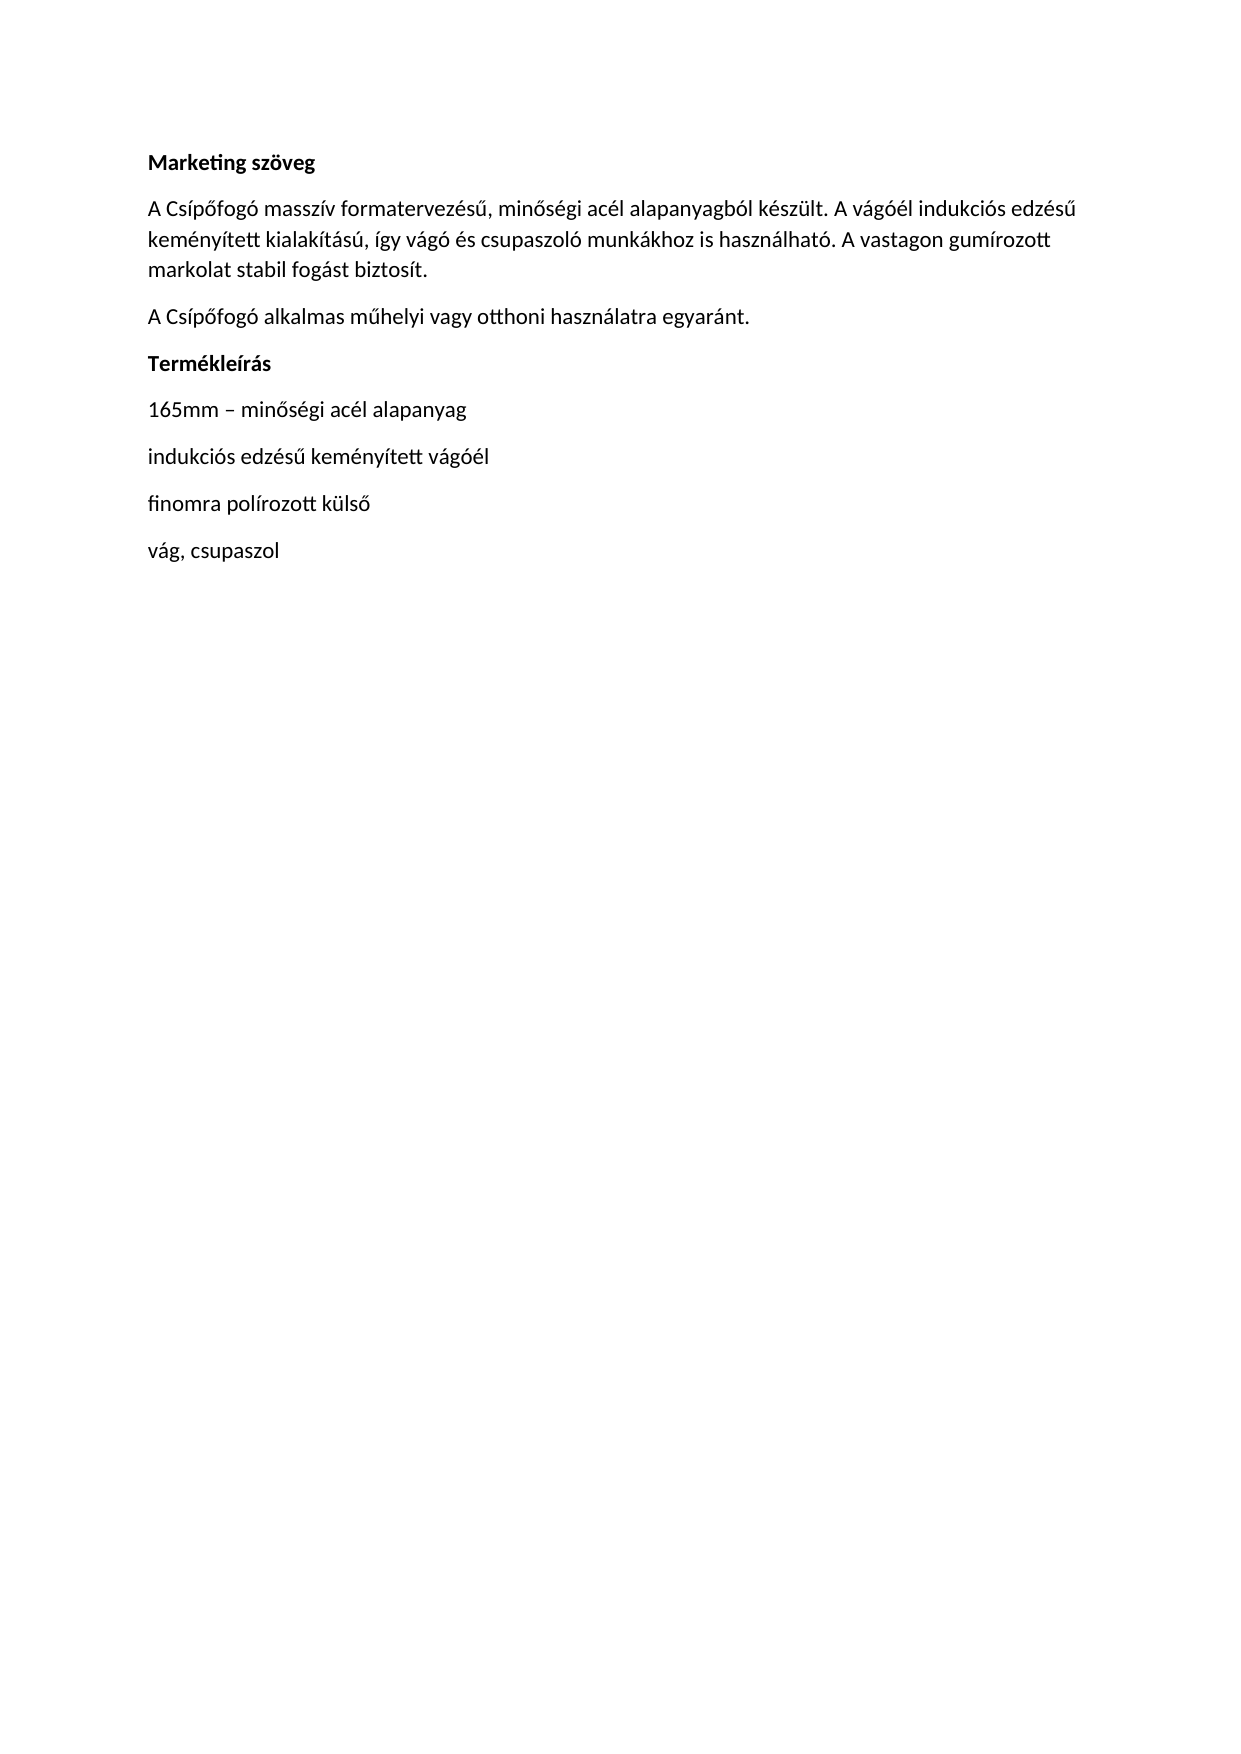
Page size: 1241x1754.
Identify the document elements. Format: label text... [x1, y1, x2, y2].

text Marketing szöveg [148, 148, 1093, 176]
text indukciós edzésű keményített vágóél [148, 442, 1093, 470]
text A Csípőfogó masszív formatervezésű, minőségi acél alapanyagból készült. A vágóél indukciós edzésű keményített kialakítású, így vágó és csupaszoló munkákhoz is használható. A vastagon gumírozott markolat stabil fogást biztosít. [148, 194, 1093, 283]
text finomra polírozott külső [148, 489, 1093, 517]
text A Csípőfogó alkalmas műhelyi vagy otthoni használatra egyaránt. [148, 302, 1093, 330]
text Termékleírás [148, 349, 1093, 377]
text 165mm – minőségi acél alapanyag [148, 396, 1093, 423]
text vág, csupaszol [148, 536, 1093, 564]
